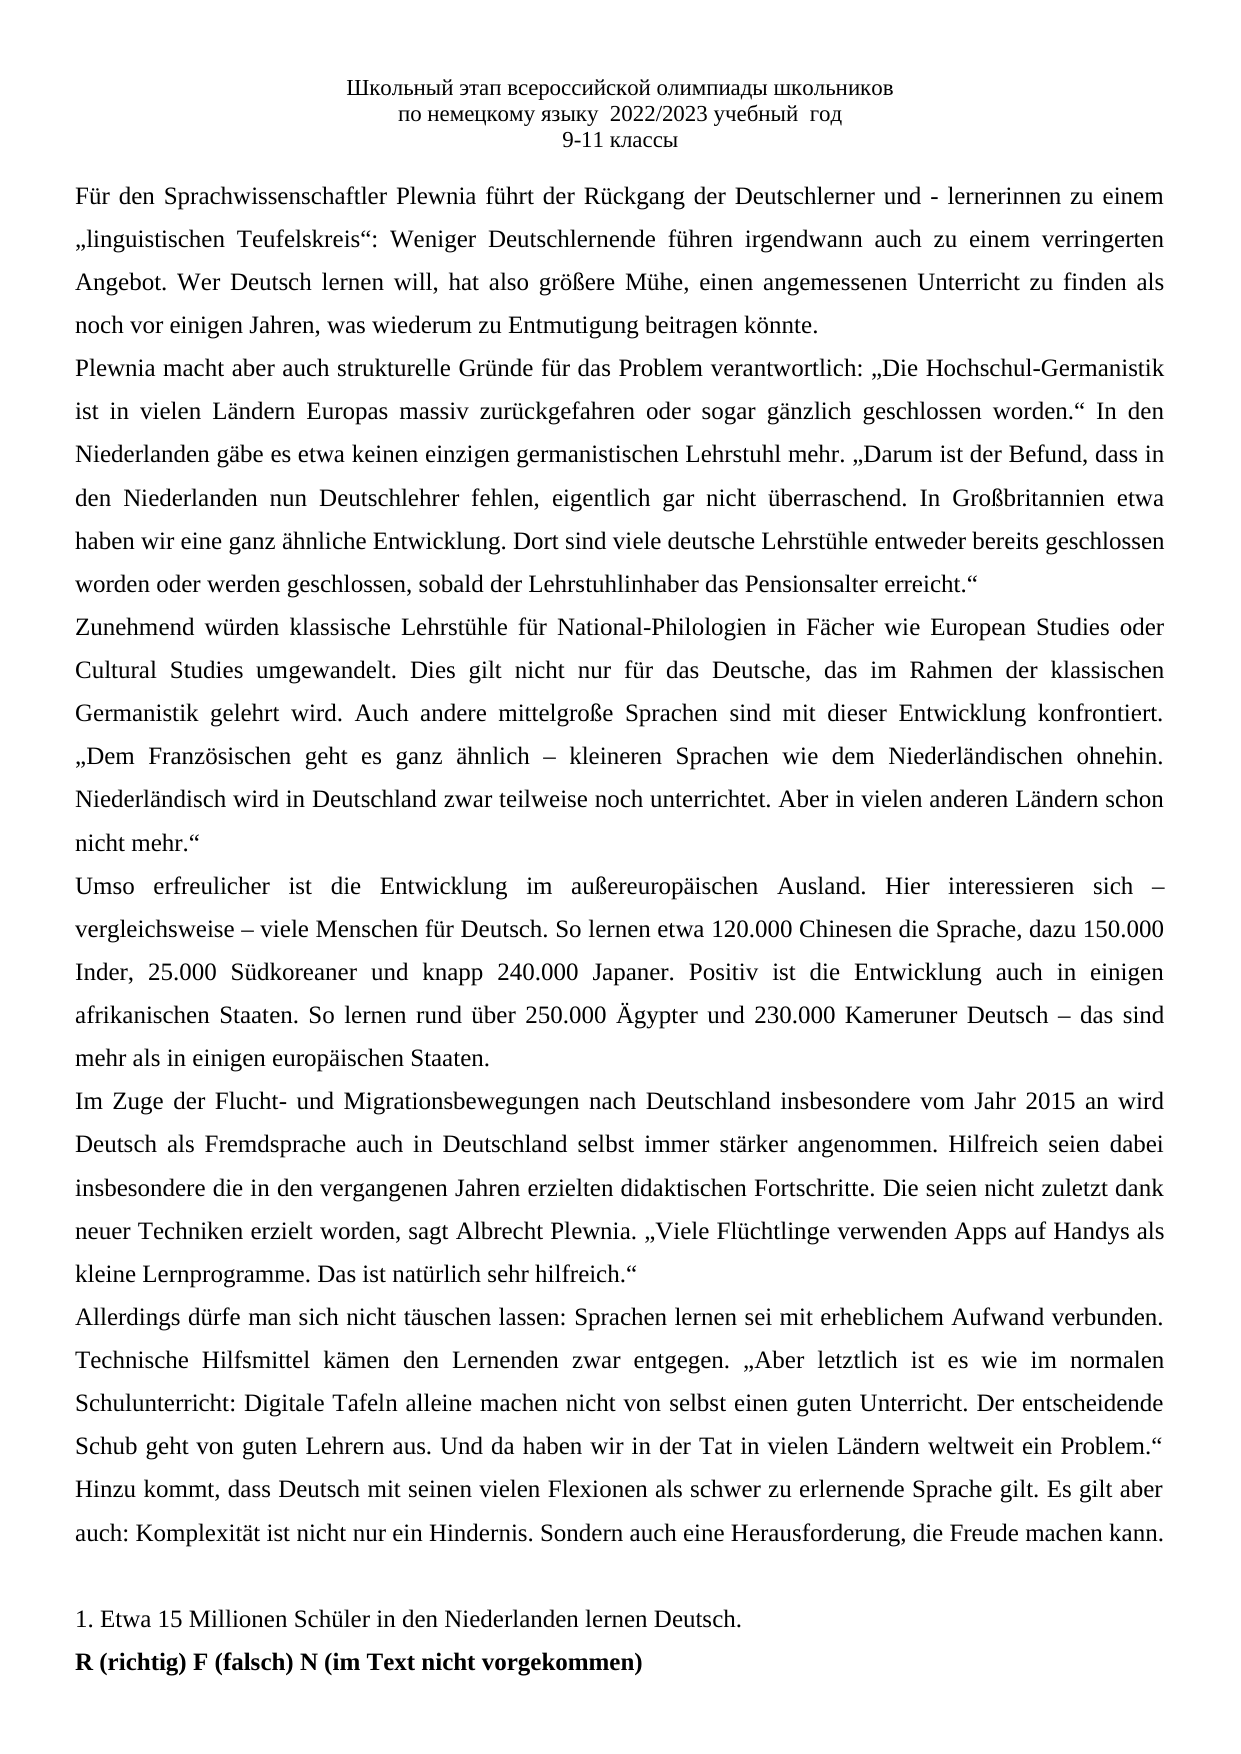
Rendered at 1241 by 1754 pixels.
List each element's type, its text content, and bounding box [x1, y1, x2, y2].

text Allerdings dürfe man sich nicht täuschen lassen: Sprachen lernen sei mit erheblichem Aufwand verbunden. Technische Hilfsmittel kämen den Lernenden zwar entgegen. „Aber letztlich ist es wie im normalen Schulunterricht: Digitale Tafeln alleine machen nicht von selbst einen guten Unterricht. Der entscheidende Schub geht von guten Lehrern aus. Und da haben wir in der Tat in vielen Ländern weltweit ein Problem.“ Hinzu kommt, dass Deutsch mit seinen vielen Flexionen als schwer zu erlernende Sprache gilt. Es gilt aber auch: Komplexität ist nicht nur ein Hindernis. Sondern auch eine Herausforderung, die Freude machen kann. [75, 1302, 1165, 1546]
text Im Zuge der Flucht- und Migrationsbewegungen nach Deutschland insbesondere vom Jahr 2015 an wird Deutsch als Fremdsprache auch in Deutschland selbst immer stärker angenommen. Hilfreich seien dabei insbesondere die in den vergangenen Jahren erzielten didaktischen Fortschritte. Die seien nicht zuletzt dank neuer Techniken erzielt worden, sagt Albrecht Plewnia. „Viele Flüchtlinge verwenden Apps auf Handys als kleine Lernprogramme. Das ist natürlich sehr hilfreich.“ [75, 1086, 1165, 1288]
text Für den Sprachwissenschaftler Plewnia führt der Rückgang der Deutschlerner und - lernerinnen zu einem „linguistischen Teufelskreis“: Weniger Deutschlernende führen irgendwann auch zu einem verringerten Angebot. Wer Deutsch lernen will, hat also größere Mühe, einen angemessenen Unterricht zu finden als noch vor einigen Jahren, was wiederum zu Entmutigung beitragen könnte. [75, 181, 1165, 339]
text Plewnia macht aber auch strukturelle Gründe für das Problem verantwortlich: „Die Hochschul-Germanistik ist in vielen Ländern Europas massiv zurückgefahren oder sogar gänzlich geschlossen worden.“ In den Niederlanden gäbe es etwa keinen einzigen germanistischen Lehrstuhl mehr. „Darum ist der Befund, dass in den Niederlanden nun Deutschlehrer fehlen, eigentlich gar nicht überraschend. In Großbritannien etwa haben wir eine ganz ähnliche Entwicklung. Dort sind viele deutsche Lehrstühle entweder bereits geschlossen worden oder werden geschlossen, sobald der Lehrstuhlinhaber das Pensionsalter erreicht.“ [75, 353, 1165, 598]
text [75, 1647, 1165, 1676]
text 1. Etwa 15 Millionen Schüler in den Niederlanden lernen Deutsch. [75, 1604, 1165, 1633]
text Zunehmend würden klassische Lehrstühle für National-Philologien in Fächer wie European Studies oder Cultural Studies umgewandelt. Dies gilt nicht nur für das Deutsche, das im Rahmen der klassischen Germanistik gelehrt wird. Auch andere mittelgroße Sprachen sind mit dieser Entwicklung konfrontiert. „Dem Französischen geht es ganz ähnlich – kleineren Sprachen wie dem Niederländischen ohnehin. Niederländisch wird in Deutschland zwar teilweise noch unterrichtet. Aber in vielen anderen Ländern schon nicht mehr.“ [75, 612, 1165, 856]
text Umso erfreulicher ist die Entwicklung im außereuropäischen Ausland. Hier interessieren sich – vergleichsweise – viele Menschen für Deutsch. So lernen etwa 120.000 Chinesen die Sprache, dazu 150.000 Inder, 25.000 Südkoreaner und knapp 240.000 Japaner. Positiv ist die Entwicklung auch in einigen afrikanischen Staaten. So lernen rund über 250.000 Ägypter und 230.000 Kameruner Deutsch – das sind mehr als in einigen europäischen Staaten. [75, 871, 1165, 1072]
